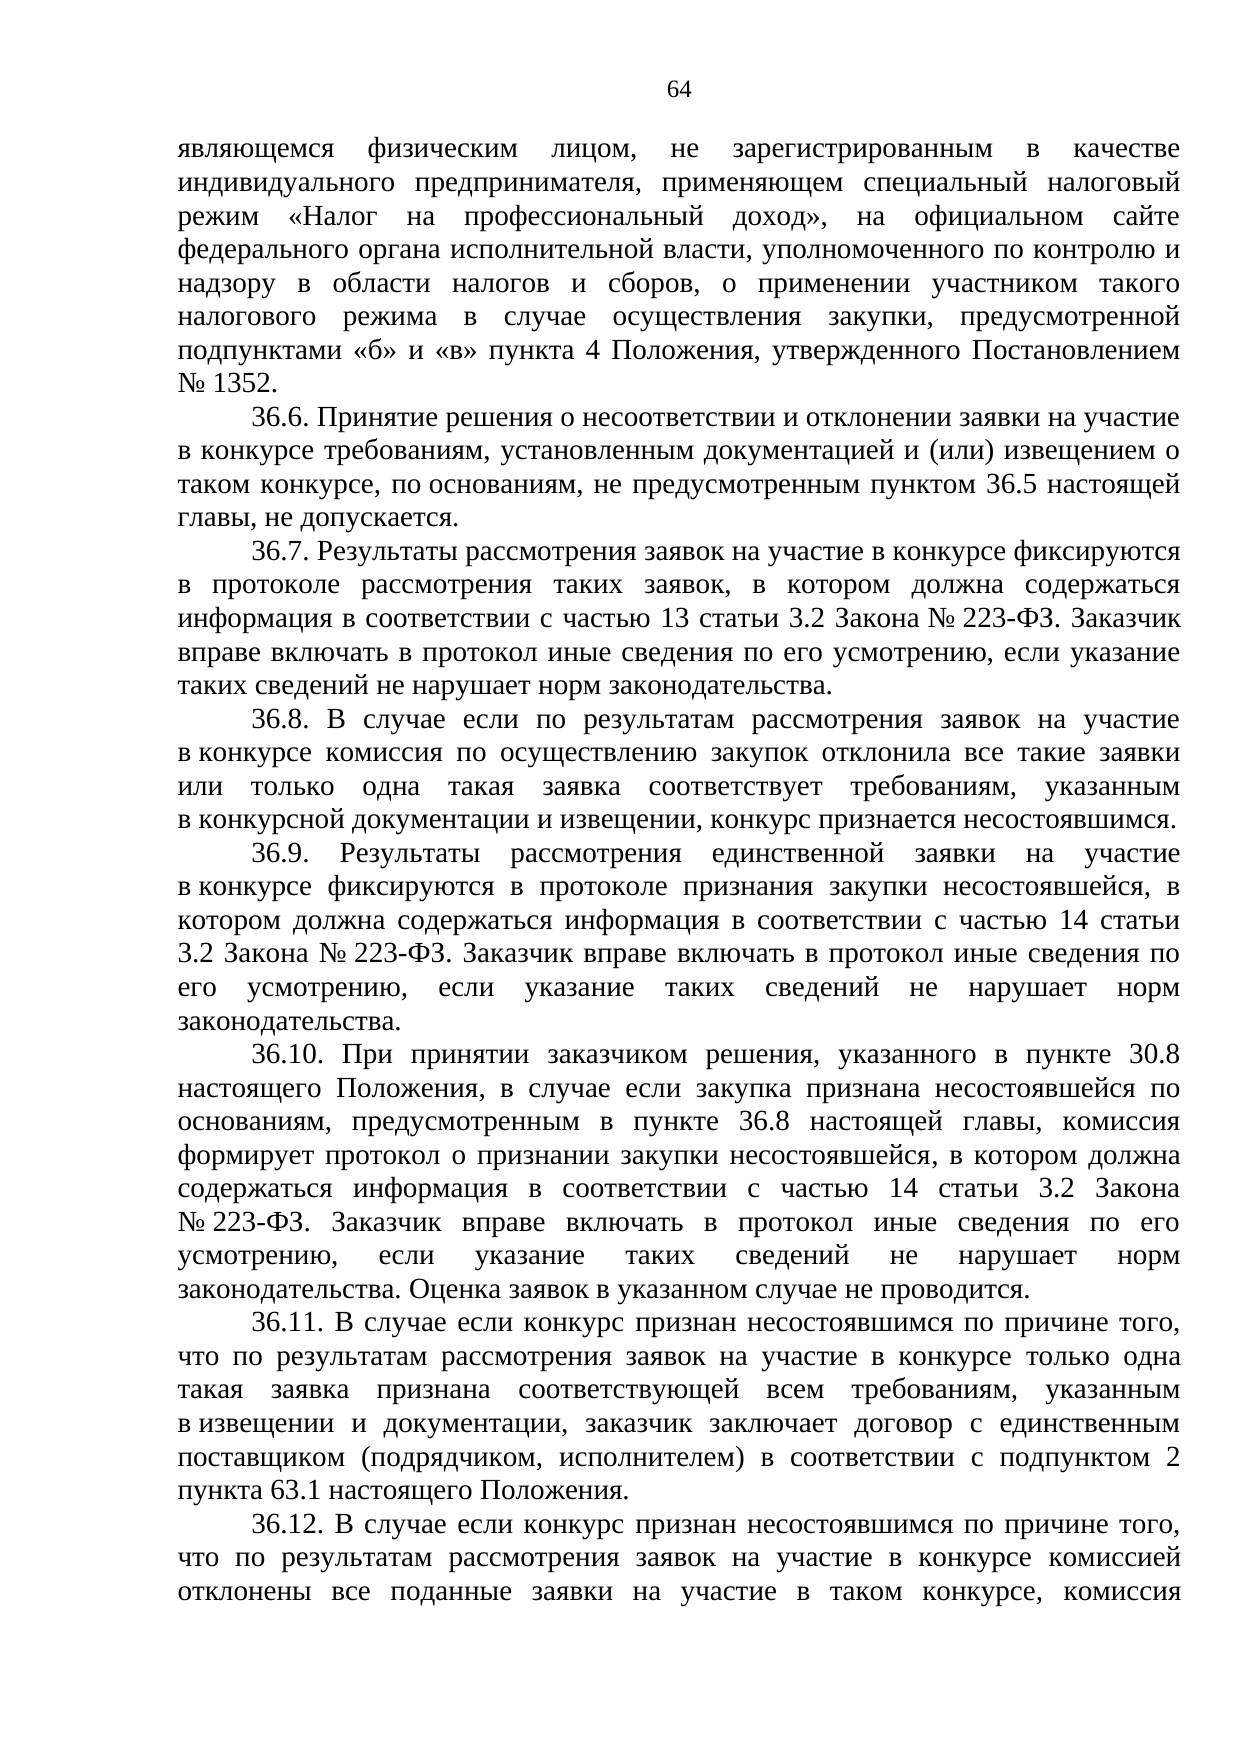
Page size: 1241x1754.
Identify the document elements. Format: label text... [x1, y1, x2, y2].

text 36.10. При принятии заказчиком решения, указанного в пункте 30.8 настоящего Положения, в случае если закупка признана несостоявшейся по основаниям, предусмотренным в пункте 36.8 настоящей главы, комиссия формирует протокол о признании закупки несостоявшейся, в котором должна содержаться информация в соответствии с частью 14 статьи 3.2 Закона № 223-ФЗ. Заказчик вправе включать в протокол иные сведения по его усмотрению, если указание таких сведений не нарушает норм законодательства. Оценка заявок в указанном случае не проводится. [177, 1036, 1181, 1304]
text 36.9. Результаты рассмотрения единственной заявки на участие в конкурсе фиксируются в протоколе признания закупки несостоявшейся, в котором должна содержаться информация в соответствии с частью 14 статьи 3.2 Закона № 223-ФЗ. Заказчик вправе включать в протокол иные сведения по его усмотрению, если указание таких сведений не нарушает норм законодательства. [177, 835, 1181, 1036]
text 36.7. Результаты рассмотрения заявок на участие в конкурсе фиксируются в протоколе рассмотрения таких заявок, в котором должна содержаться информация в соответствии с частью 13 статьи 3.2 Закона № 223-ФЗ. Заказчик вправе включать в протокол иные сведения по его усмотрению, если указание таких сведений не нарушает норм законодательства. [177, 533, 1181, 701]
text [177, 131, 1181, 399]
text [177, 1506, 1181, 1606]
text 36.6. Принятие решения о несоответствии и отклонении заявки на участие в конкурсе требованиям, установленным документацией и (или) извещением о таком конкурсе, по основаниям, не предусмотренным пунктом 36.5 настоящей главы, не допускается. [177, 399, 1181, 533]
text 36.8. В случае если по результатам рассмотрения заявок на участие в конкурсе комиссия по осуществлению закупок отклонила все такие заявки или только одна такая заявка соответствует требованиям, указанным в конкурсной документации и извещении, конкурс признается несостоявшимся. [177, 701, 1181, 835]
text 36.11. В случае если конкурс признан несостоявшимся по причине того, что по результатам рассмотрения заявок на участие в конкурсе только одна такая заявка признана соответствующей всем требованиям, указанным в извещении и документации, заказчик заключает договор с единственным поставщиком (подрядчиком, исполнителем) в соответствии с подпунктом 2 пункта 63.1 настоящего Положения. [177, 1304, 1181, 1506]
